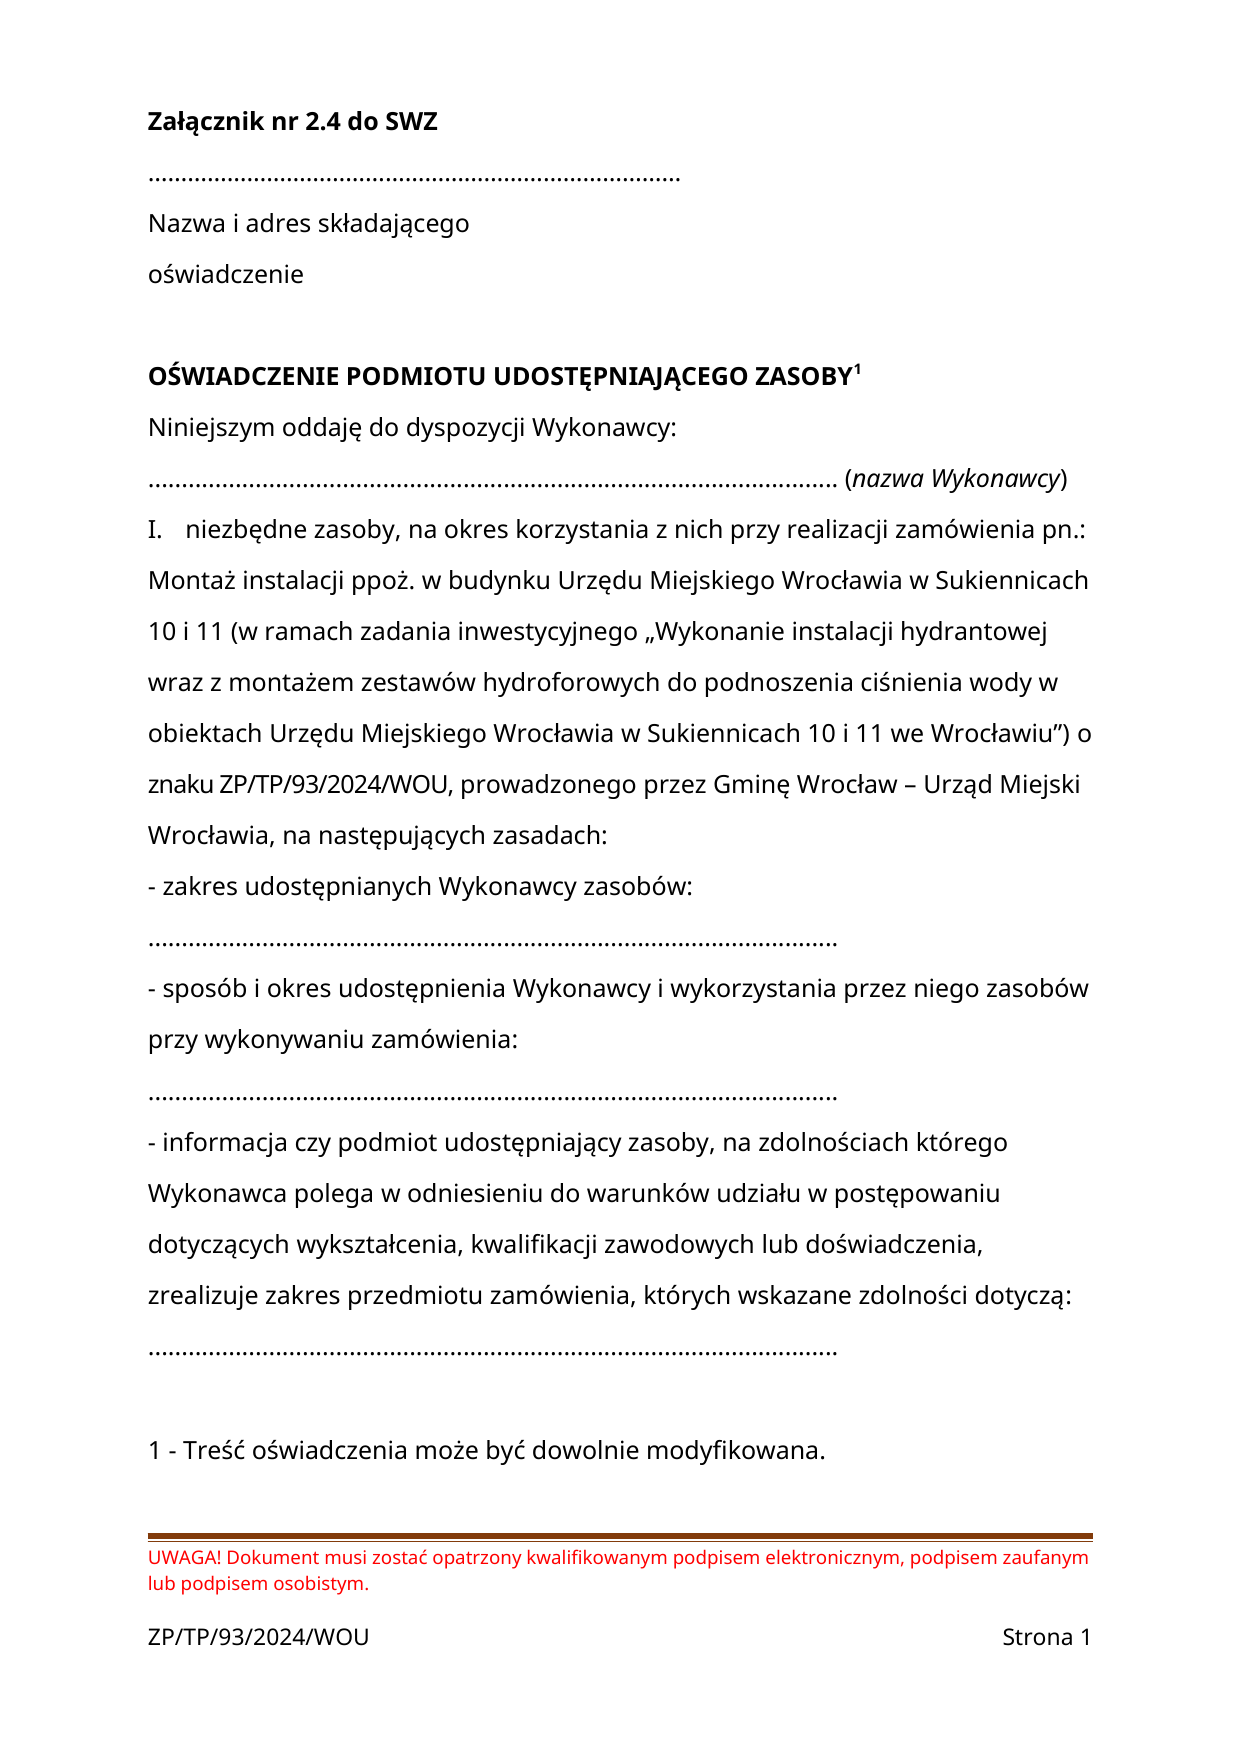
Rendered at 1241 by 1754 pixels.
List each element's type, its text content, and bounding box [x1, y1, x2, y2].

text - sposób i okres udostępnienia Wykonawcy i wykorzystania przez niego zasobów przy wykonywaniu zamówienia: [148, 971, 1093, 1056]
text ....................................................................................................... (nazwa Wykonawcy) [148, 461, 1093, 495]
text ....................................................................................................... [148, 1328, 1093, 1362]
text 1 - Treść oświadczenia może być dowolnie modyfikowana. [148, 1433, 1085, 1467]
text ....................................................................................................... [148, 920, 1093, 954]
text Załącznik nr 2.4 do SWZ [148, 103, 1093, 137]
subtitle OŚWIADCZENIE PODMIOTU UDOSTĘPNIAJĄCEGO ZASOBY1 [148, 359, 1093, 393]
text - informacja czy podmiot udostępniający zasoby, na zdolnościach którego Wykonawca polega w odniesieniu do warunków udziału w postępowaniu dotyczących wykształcenia, kwalifikacji zawodowych lub doświadczenia, zrealizuje zakres przedmiotu zamówienia, których wskazane zdolności dotyczą: [148, 1124, 1093, 1311]
text ……………………………………………………………………… [148, 154, 1093, 188]
text - zakres udostępnianych Wykonawcy zasobów: [148, 869, 1093, 903]
text Nazwa i adres składającego oświadczenie [148, 206, 605, 291]
text Niniejszym oddaję do dyspozycji Wykonawcy: [148, 410, 1093, 444]
text niezbędne zasoby, na okres korzystania z nich przy realizacji zamówienia pn.: Montaż instalacji ppoż. w budynku Urzędu Miejskiego Wrocławia w Sukiennicach 10 i 11 (w ramach zadania inwestycyjnego „Wykonanie instalacji hydrantowej wraz z montażem zestawów hydroforowych do podnoszenia ciśnienia wody w obiektach Urzędu Miejskiego Wrocławia w Sukiennicach 10 i 11 we Wrocławiu”) o znaku ZP/TP/93/2024/WOU, prowadzonego przez Gminę Wrocław – Urząd Miejski Wrocławia, na następujących zasadach: [148, 512, 1093, 852]
text ....................................................................................................... [148, 1073, 1093, 1107]
